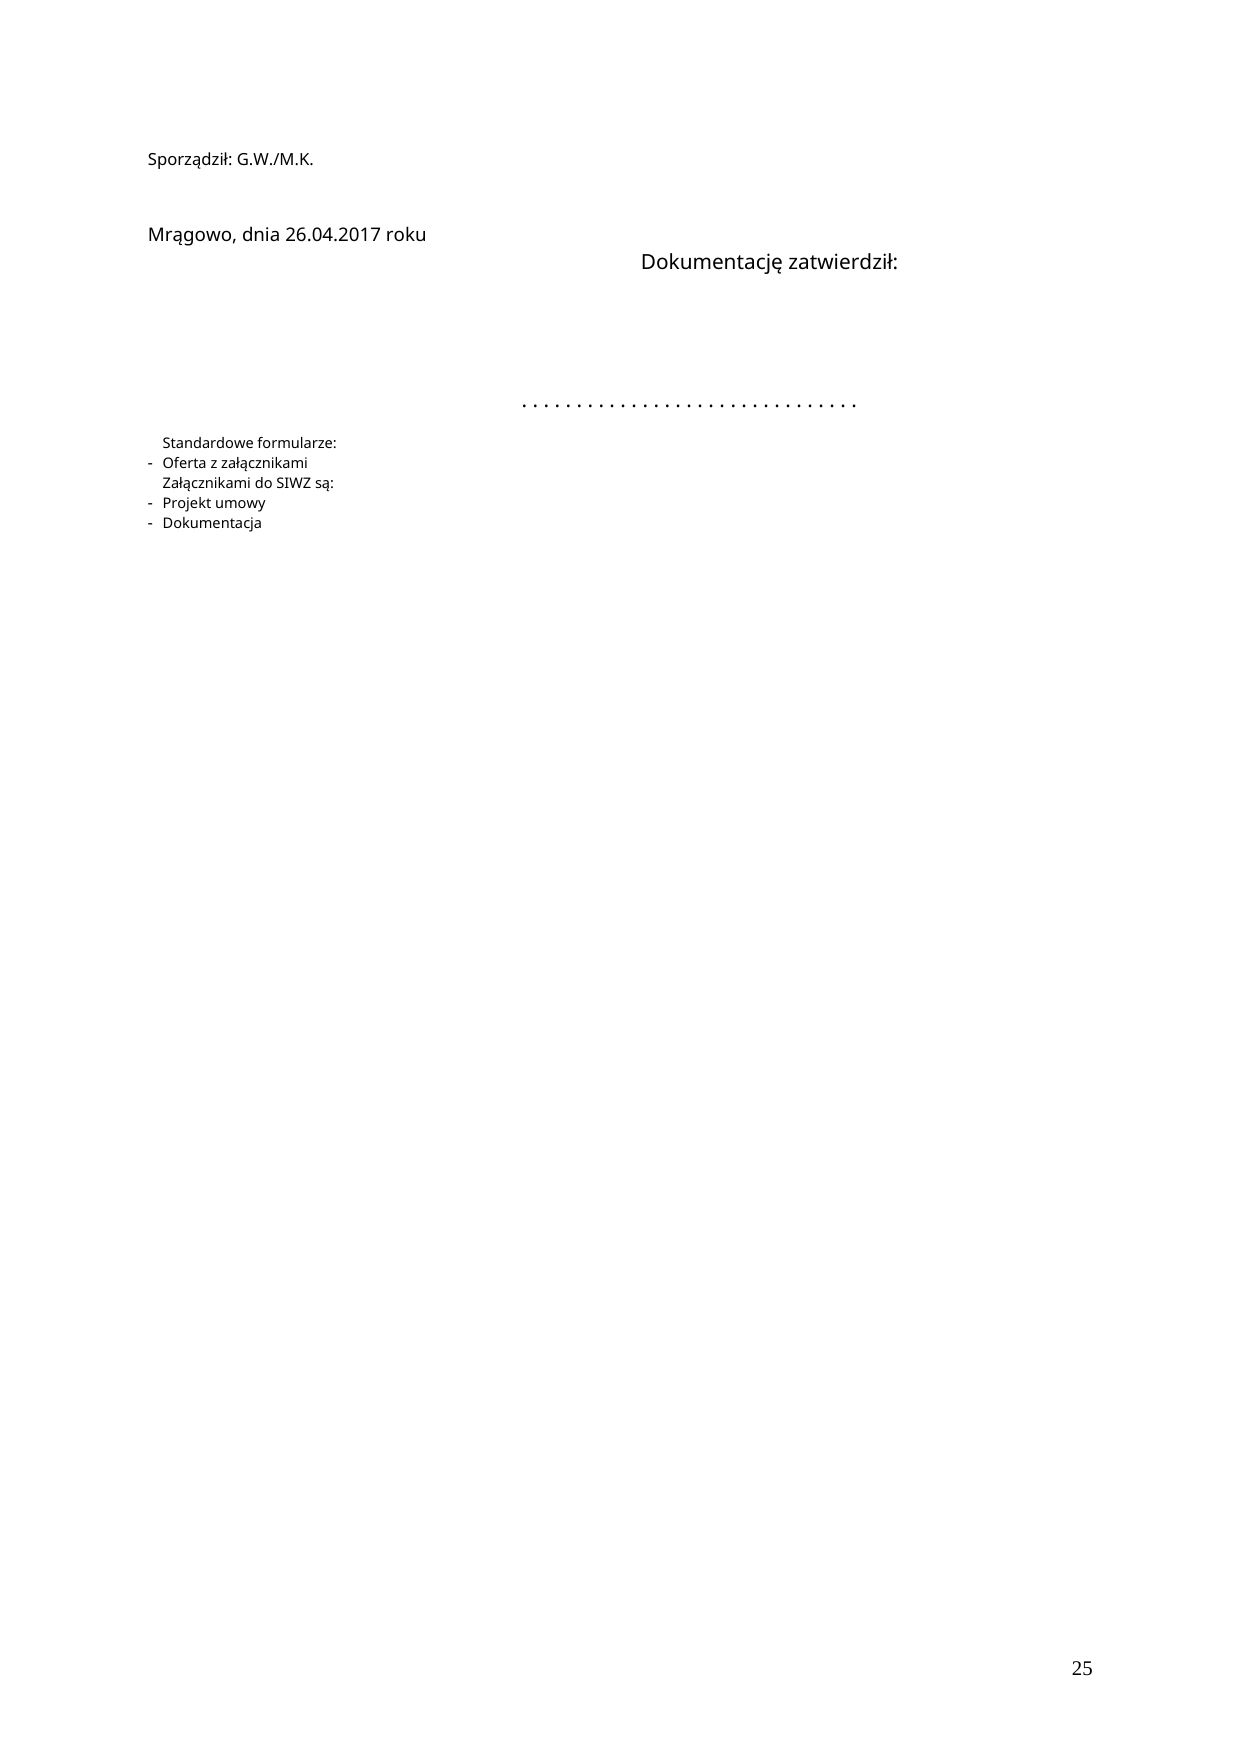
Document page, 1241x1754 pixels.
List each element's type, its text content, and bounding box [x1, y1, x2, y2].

text Standardowe formularze: [148, 433, 1093, 453]
text Załącznikami do SIWZ są: [162, 473, 1093, 493]
text Sporządził: G.W./M.K. [148, 148, 1093, 170]
list Projekt umowy [148, 493, 1093, 513]
text Dokumentację zatwierdził: [148, 247, 1093, 275]
text . . . . . . . . . . . . . . . . . . . . . . . . . . . . . . . [148, 385, 1093, 413]
text Mrągowo, dnia 26.04.2017 roku [148, 221, 1093, 247]
list Oferta z załącznikami [148, 453, 1093, 473]
list Dokumentacja [148, 513, 1093, 532]
